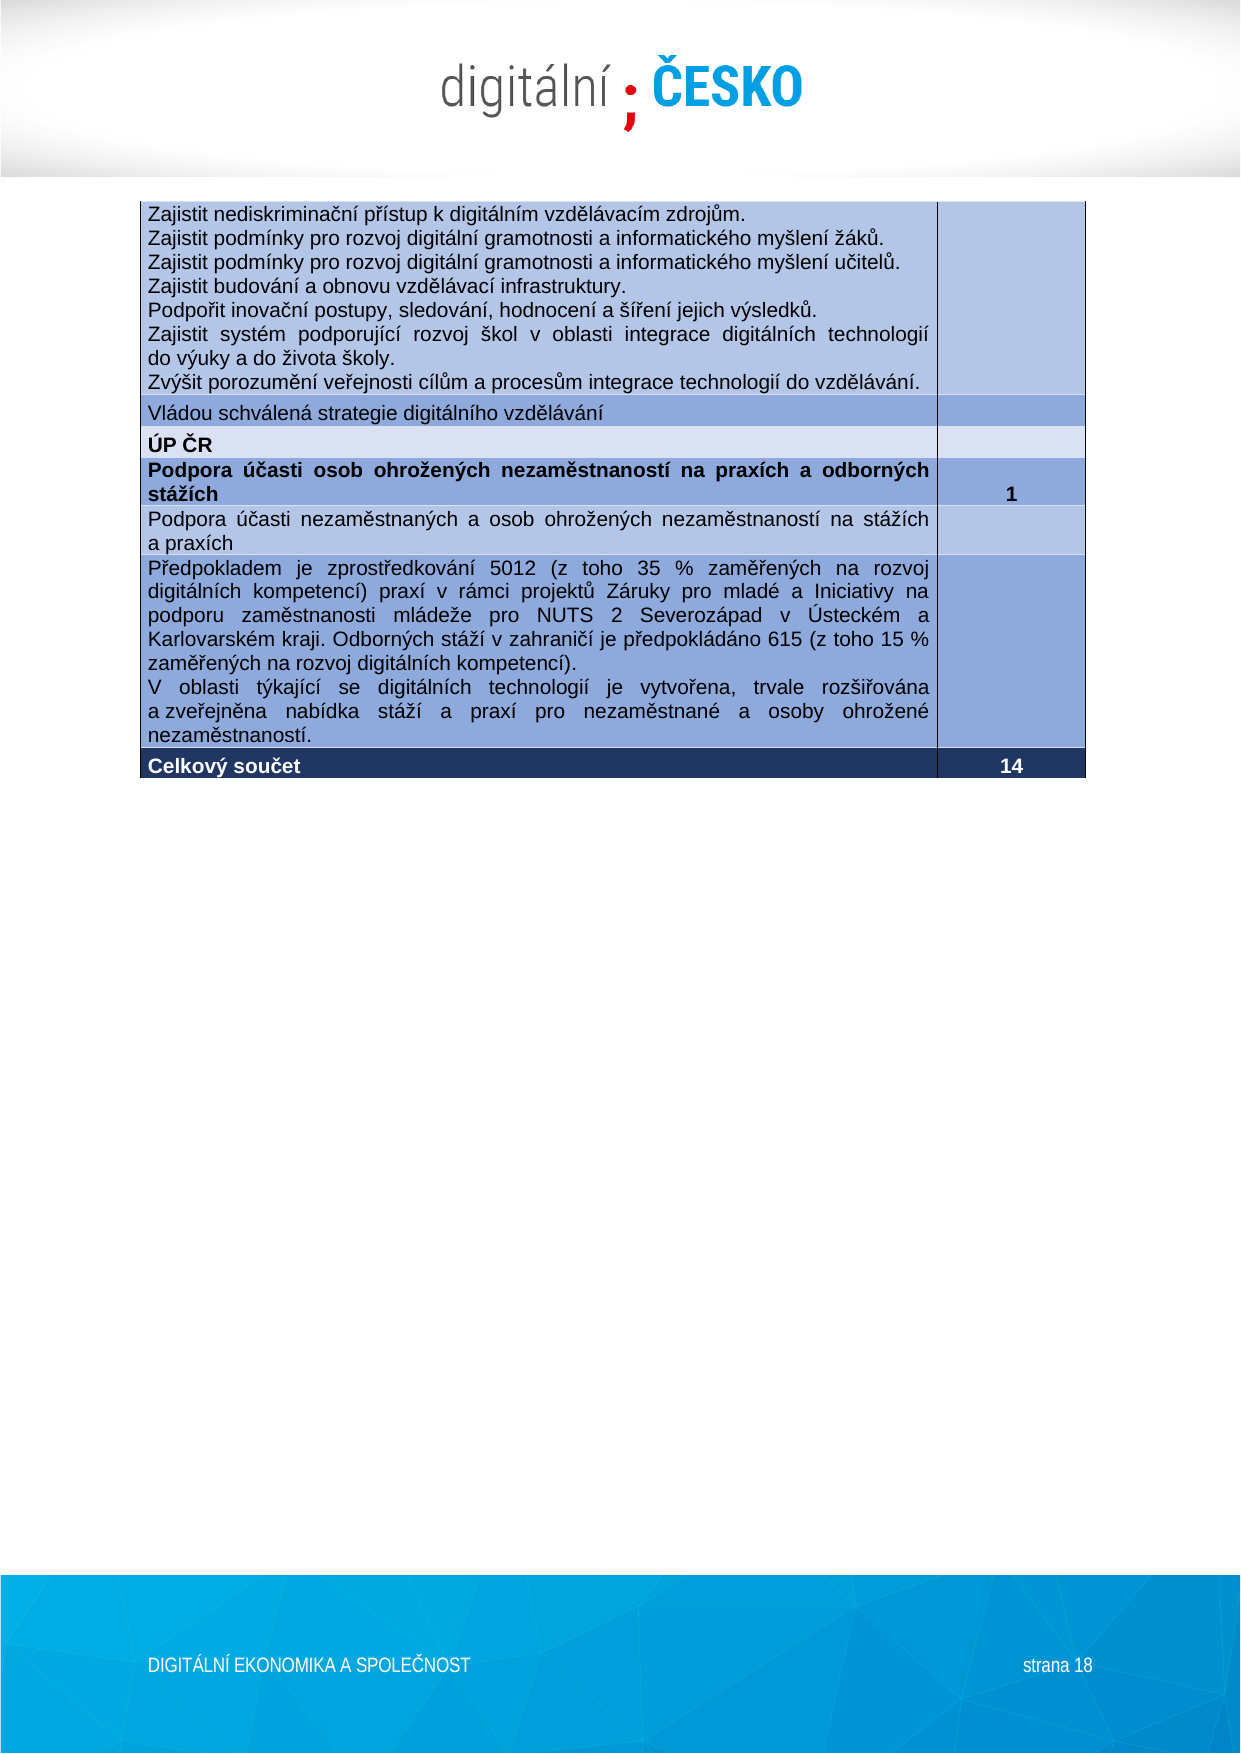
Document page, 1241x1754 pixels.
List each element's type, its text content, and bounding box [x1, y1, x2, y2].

table_cell [938, 506, 1085, 554]
picture [0, 0, 1241, 177]
table_cell [938, 202, 1085, 394]
table_cell [938, 395, 1085, 425]
table_cell Podpora účasti osob ohrožených nezaměstnaností na praxích a odborných stážích [141, 458, 937, 505]
table_cell [938, 555, 1085, 747]
table_cell ÚP ČR [141, 426, 937, 456]
table_cell Podpora účasti nezaměstnaných a osob ohrožených nezaměstnaností na stážích a praxích [141, 506, 937, 554]
table_cell Předpokladem je zprostředkování 5012 (z toho 35 % zaměřených na rozvoj digitálních kompetencí) praxí v rámci projektů Záruky pro mladé a Iniciativy na podporu zaměstnanosti mládeže pro NUTS 2 Severozápad v Ústeckém a Karlovarském kraji. Odborných stáží v zahraničí je předpokládáno 615 (z toho 15 % zaměřených na rozvoj digitálních kompetencí). V oblasti týkající se digitálních technologií je vytvořena, trvale rozšiřována a zveřejněna nabídka stáží a praxí pro nezaměstnané a osoby ohrožené nezaměstnaností. [141, 555, 937, 747]
table_cell Vládou schválená strategie digitálního vzdělávání [141, 395, 937, 425]
table_cell [938, 426, 1085, 456]
table_cell Celkový součet [141, 748, 937, 778]
table_cell 14 [938, 748, 1085, 778]
table_cell 1 [938, 458, 1085, 505]
